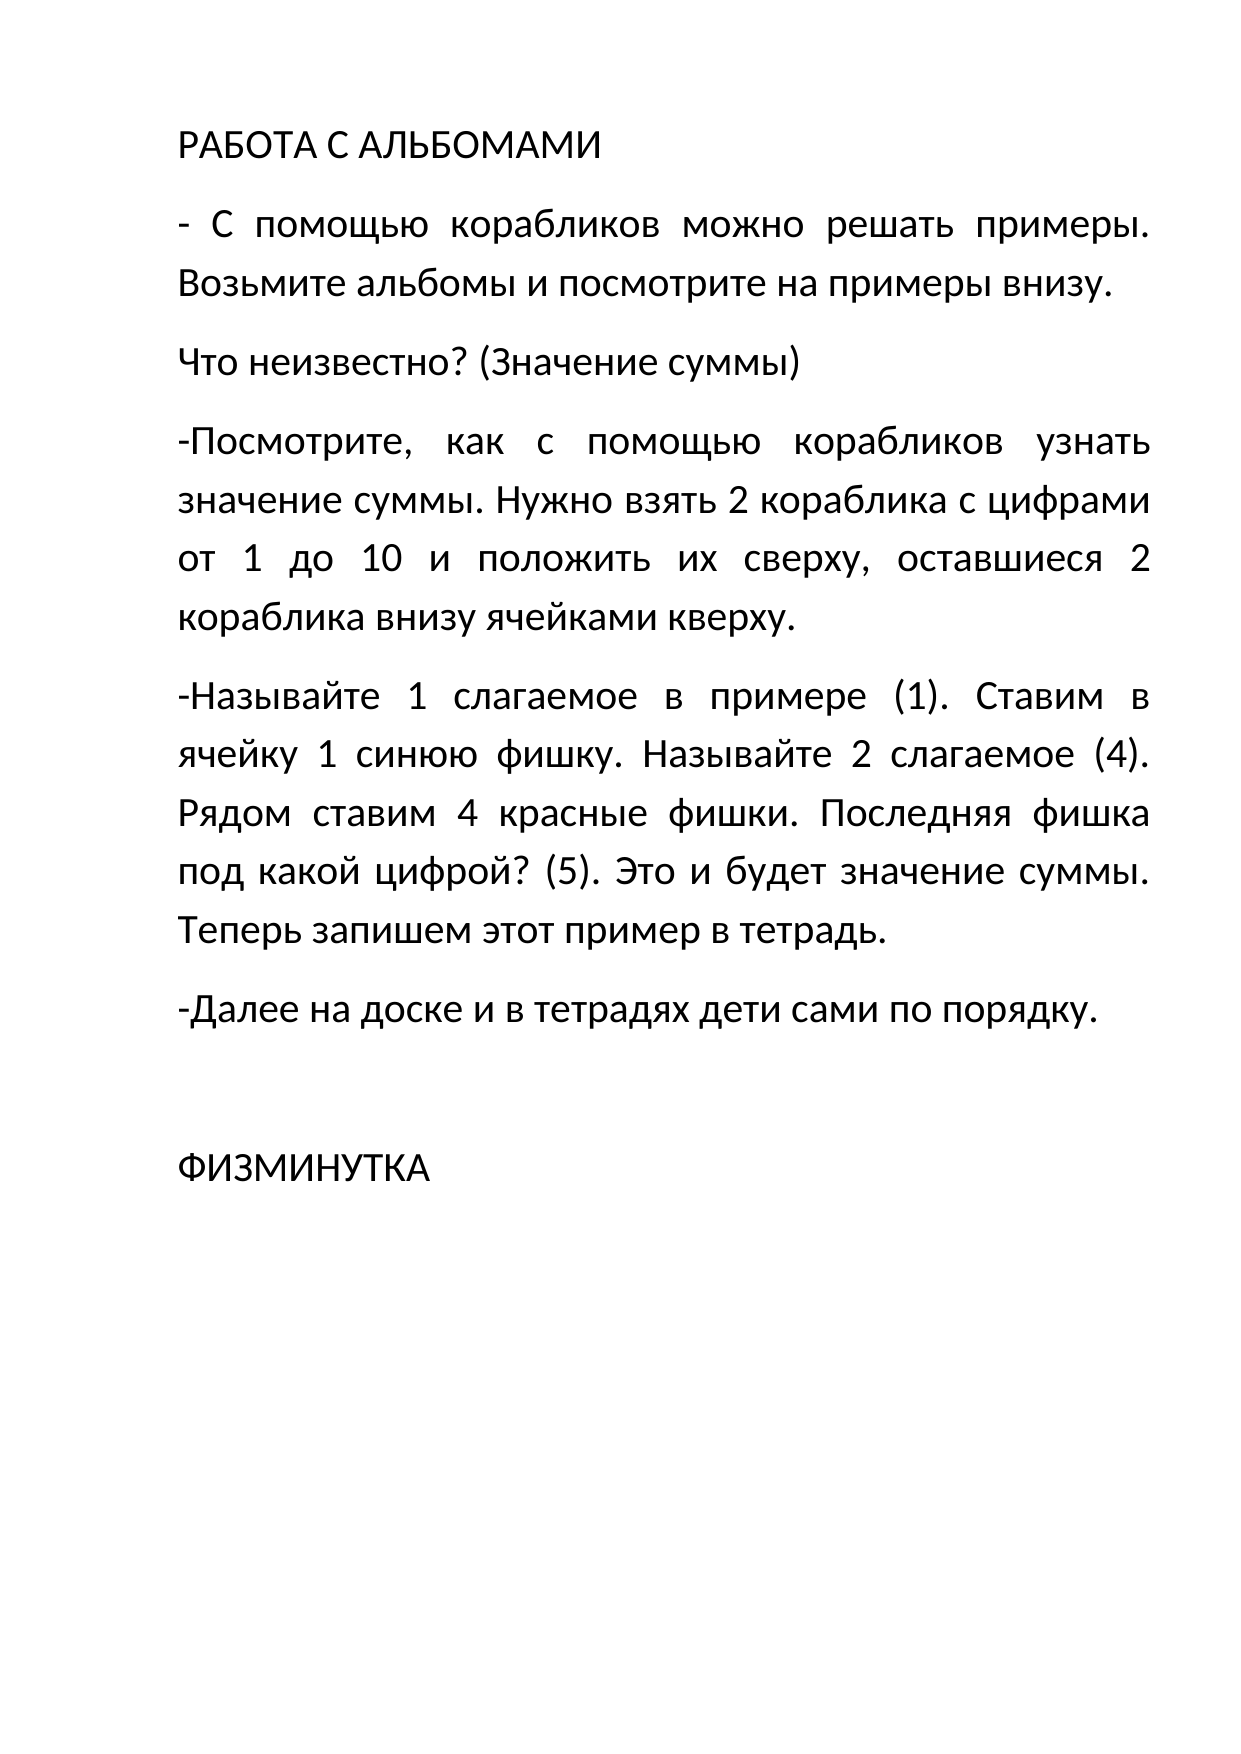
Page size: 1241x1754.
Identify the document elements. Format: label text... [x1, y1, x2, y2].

text ФИЗМИНУТКА [177, 1141, 1152, 1191]
text -Далее на доске и в тетрадях дети сами по порядку. [177, 982, 1152, 1033]
text - С помощью корабликов можно решать примеры. Возьмите альбомы и посмотрите на примеры внизу. [177, 197, 1152, 307]
text -Называйте 1 слагаемое в примере (1). Ставим в ячейку 1 синюю фишку. Называйте 2 слагаемое (4). Рядом ставим 4 красные фишки. Последняя фишка под какой цифрой? (5). Это и будет значение суммы. Теперь запишем этот пример в тетрадь. [177, 669, 1152, 953]
text РАБОТА С АЛЬБОМАМИ [177, 118, 1152, 169]
text Что неизвестно? (Значение суммы) [177, 335, 1152, 386]
text -Посмотрите, как с помощью корабликов узнать значение суммы. Нужно взять 2 кораблика с цифрами от 1 до 10 и положить их сверху, оставшиеся 2 кораблика внизу ячейками кверху. [177, 414, 1152, 641]
